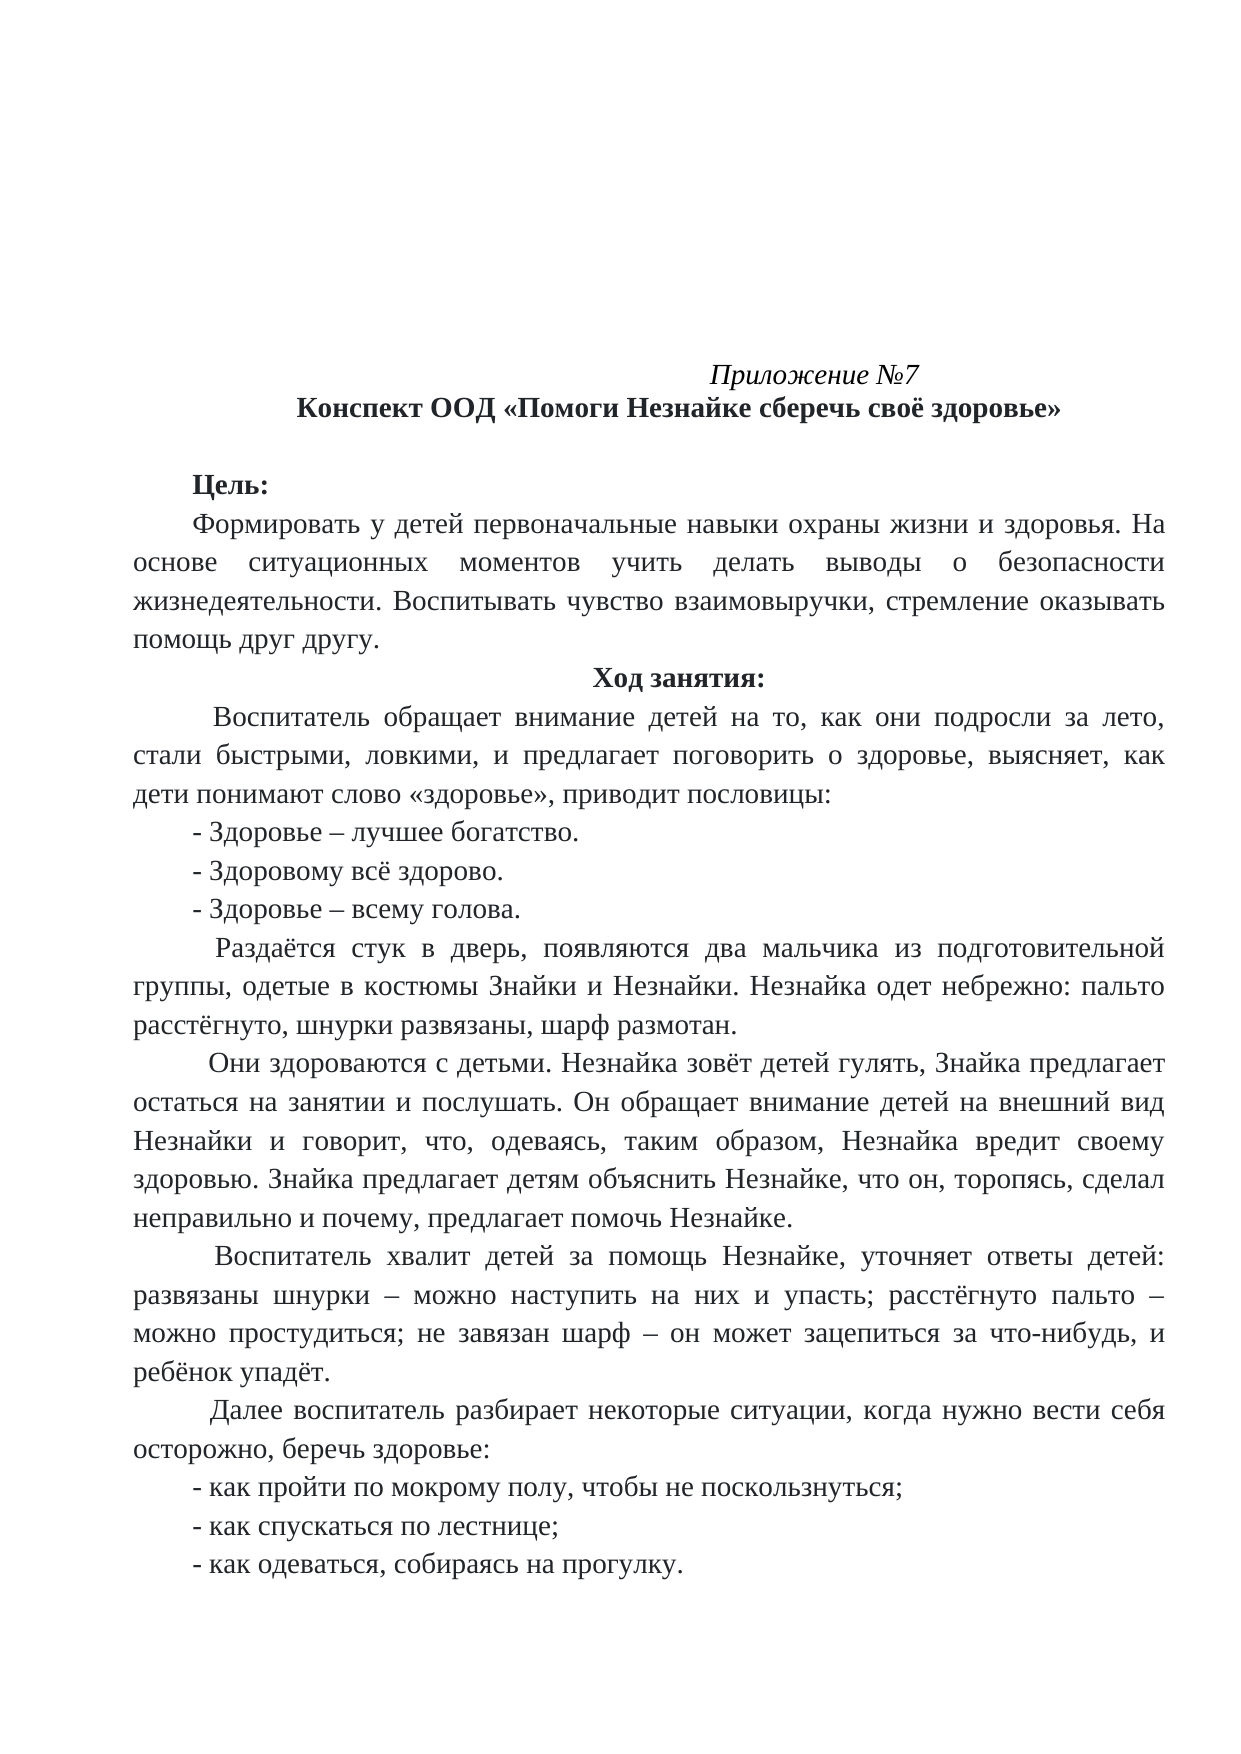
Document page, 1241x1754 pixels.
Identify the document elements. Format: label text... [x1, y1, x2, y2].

text Они здороваются с детьми. Незнайка зовёт детей гулять, Знайка предлагает остаться на занятии и послушать. Он обращает внимание детей на внешний вид Незнайки и говорит, что, одеваясь, таким образом, Незнайка вредит своему здоровью. Знайка предлагает детям объяснить Незнайке, что он, торопясь, сделал неправильно и почему, предлагает помочь Незнайке. [133, 1046, 1166, 1233]
text Приложение №7 [133, 357, 1166, 390]
text - как спускаться по лестнице; [133, 1508, 1166, 1542]
text Раздаётся стук в дверь, появляются два мальчика из подготовительной группы, одетые в костюмы Знайки и Незнайки. Незнайка одет небрежно: пальто расстёгнуто, шнурки развязаны, шарф размотан. [133, 930, 1166, 1041]
text Цель: [133, 467, 1166, 501]
text - Здоровье – лучшее богатство. [133, 814, 1166, 848]
text Ход занятия: [133, 660, 1166, 694]
text Воспитатель хвалит детей за помощь Незнайке, уточняет ответы детей: развязаны шнурки – можно наступить на них и упасть; расстёгнуто пальто – можно простудиться; не завязан шарф – он может зацепиться за что-нибудь, и ребёнок упадёт. [133, 1238, 1166, 1387]
text - как одеваться, собираясь на прогулку. [133, 1547, 1166, 1580]
text - Здоровому всё здорово. [133, 853, 1166, 886]
text Далее воспитатель разбирает некоторые ситуации, когда нужно вести себя осторожно, беречь здоровье: [133, 1392, 1166, 1464]
text Формировать у детей первоначальные навыки охраны жизни и здоровья. На основе ситуационных моментов учить делать выводы о безопасности жизнедеятельности. Воспитывать чувство взаимовыручки, стремление оказывать помощь друг другу. [133, 506, 1166, 655]
text - как пройти по мокрому полу, чтобы не поскользнуться; [133, 1469, 1166, 1503]
text - Здоровье – всему голова. [133, 891, 1166, 925]
text Воспитатель обращает внимание детей на то, как они подросли за лето, стали быстрыми, ловкими, и предлагает поговорить о здоровье, выясняет, как дети понимают слово «здоровье», приводит пословицы: [133, 699, 1166, 809]
text Конспект ООД «Помоги Незнайке сберечь своё здоровье» [133, 390, 1166, 424]
